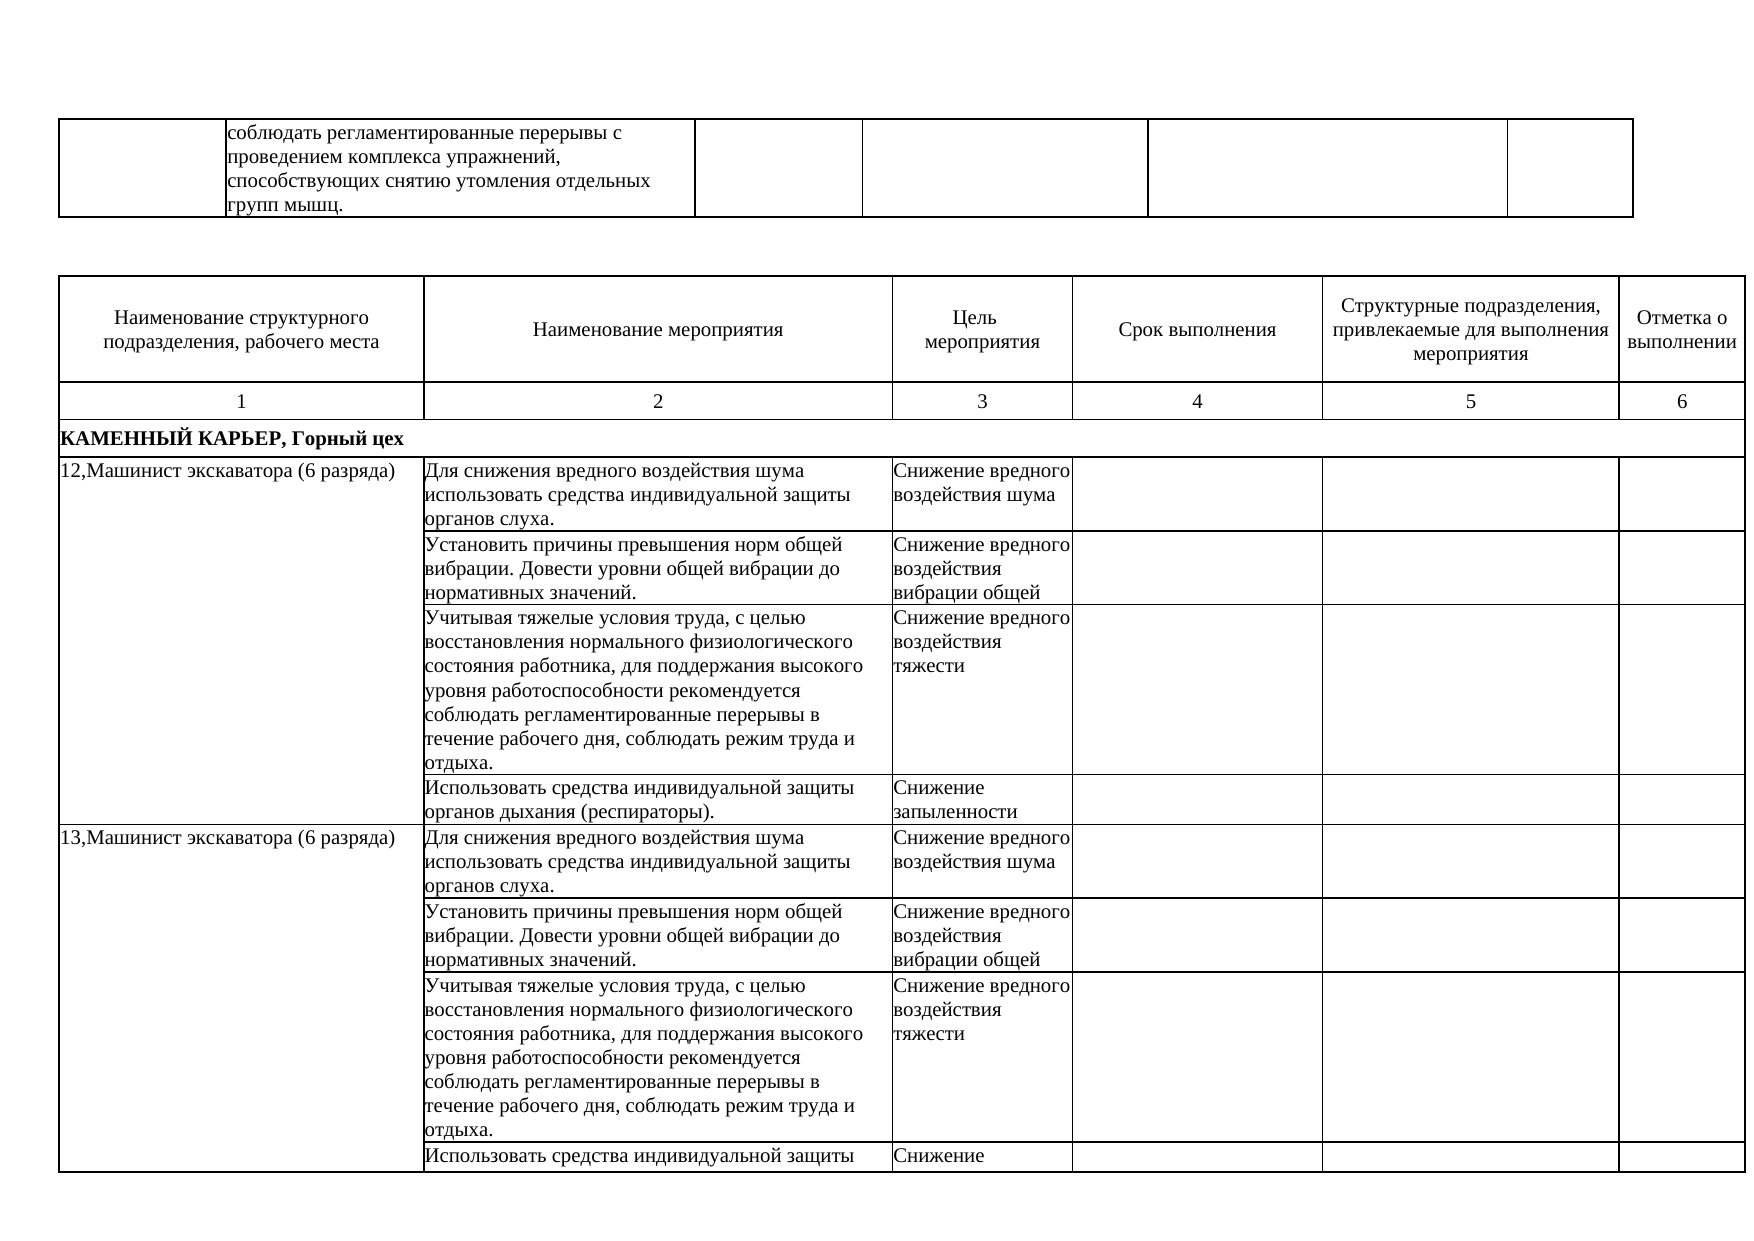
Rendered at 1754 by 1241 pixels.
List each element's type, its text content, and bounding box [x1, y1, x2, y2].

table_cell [696, 120, 862, 216]
table_cell 2 [425, 383, 892, 419]
table_header Структурные подразделения, привлекаемые для выполнения мероприятия [1323, 277, 1618, 381]
table_cell 3 [893, 383, 1072, 419]
table_header Наименование мероприятия [425, 277, 892, 381]
table_cell 4 [1073, 383, 1322, 419]
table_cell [60, 120, 225, 216]
table_cell [1323, 532, 1618, 604]
table_cell Снижение вредного воздействия шума [893, 825, 1072, 897]
table_header Наименование структурного подразделения, рабочего места [60, 277, 423, 381]
table_cell [1323, 1143, 1618, 1171]
table_cell Для снижения вредного воздействия шума использовать средства индивидуальной защиты органов слуха. [425, 825, 892, 897]
table_cell [1073, 973, 1322, 1141]
table_cell [1620, 775, 1744, 823]
table_cell 1 [60, 383, 423, 419]
table_cell [1149, 120, 1507, 216]
table_cell Снижение вредного воздействия вибрации общей [893, 532, 1072, 604]
table_header Отметка о выполнении [1620, 277, 1744, 381]
table_cell [1073, 899, 1322, 971]
table_cell Снижение вредного воздействия шума [893, 458, 1072, 530]
table_cell Снижение вредного воздействия тяжести [893, 605, 1072, 774]
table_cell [425, 1143, 892, 1171]
table_cell [1620, 1143, 1744, 1171]
table_cell [1620, 458, 1744, 530]
table_cell [1620, 825, 1744, 897]
table_cell [1073, 532, 1322, 604]
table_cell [227, 120, 694, 216]
table_cell Установить причины превышения норм общей вибрации. Довести уровни общей вибрации до нормативных значений. [425, 532, 892, 604]
table_cell [1323, 899, 1618, 971]
table_cell [1073, 775, 1322, 823]
table_cell КАМЕННЫЙ КАРЬЕР, Горный цех [60, 420, 1744, 456]
table_cell 6 [1620, 383, 1744, 419]
table_header Срок выполнения [1073, 277, 1322, 381]
table_cell Cнижение запыленности [893, 775, 1072, 823]
table_cell [1073, 825, 1322, 897]
table_cell Установить причины превышения норм общей вибрации. Довести уровни общей вибрации до нормативных значений. [425, 899, 892, 971]
table_cell [1323, 605, 1618, 774]
table_cell [1073, 1143, 1322, 1171]
table_cell [1620, 605, 1744, 774]
table_cell [1620, 899, 1744, 971]
table_cell [1073, 605, 1322, 774]
table_cell 5 [1323, 383, 1618, 419]
table_cell Снижение вредного воздействия вибрации общей [893, 899, 1072, 971]
table_cell Для снижения вредного воздействия шума использовать средства индивидуальной защиты органов слуха. [425, 458, 892, 530]
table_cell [893, 1143, 1072, 1171]
table_cell [1620, 973, 1744, 1141]
table_cell [1323, 775, 1618, 823]
table_cell Снижение вредного воздействия тяжести [893, 973, 1072, 1141]
table_cell [863, 120, 1147, 216]
table_cell 12,Машинист экскаватора (6 разряда) [60, 458, 423, 823]
table_cell 13,Машинист экскаватора (6 разряда) [60, 825, 423, 1171]
table_cell Использовать средства индивидуальной защиты органов дыхания (респираторы). [425, 775, 892, 823]
table_header Цель мероприятия [893, 277, 1072, 381]
table_cell [1073, 458, 1322, 530]
table_cell [1323, 973, 1618, 1141]
table_cell [1508, 120, 1632, 216]
table_cell [1323, 458, 1618, 530]
table_cell [1620, 532, 1744, 604]
table_cell [1323, 825, 1618, 897]
